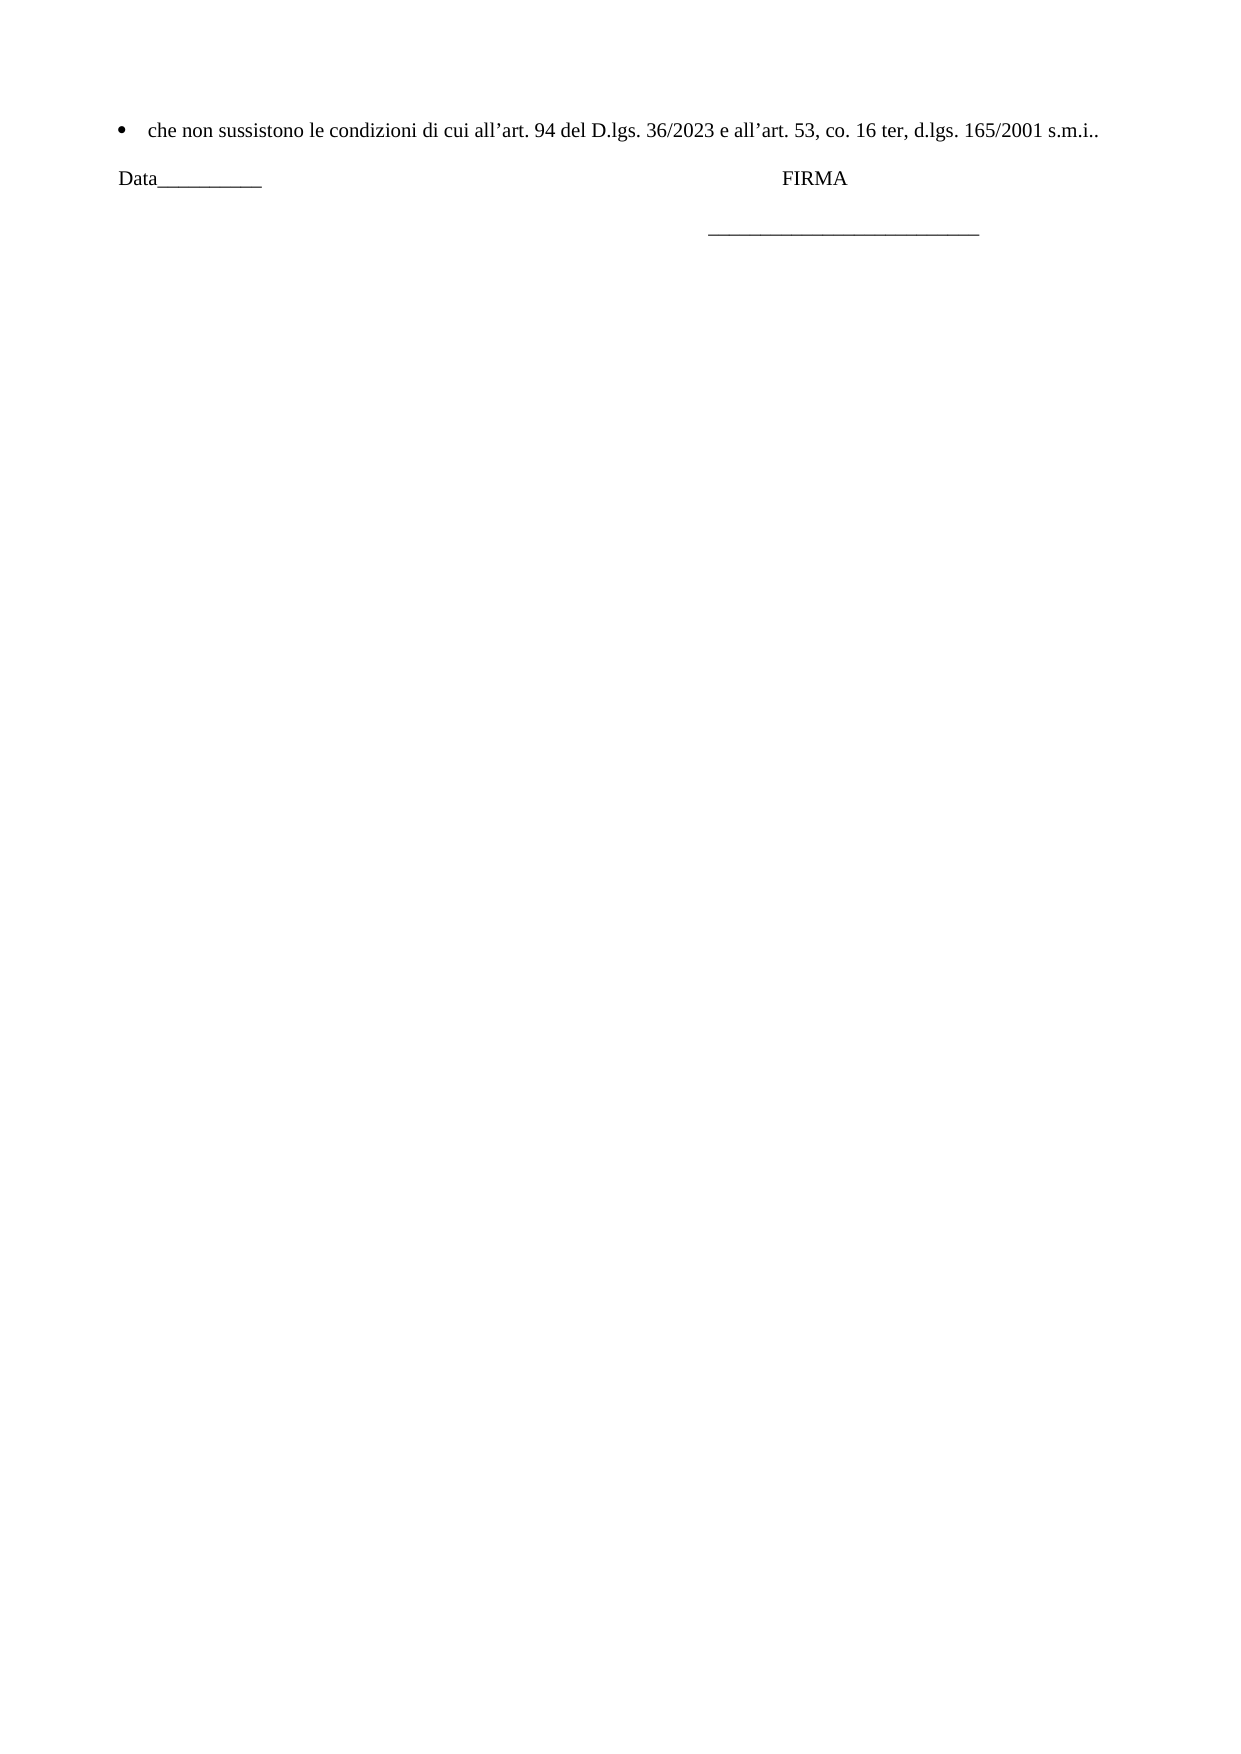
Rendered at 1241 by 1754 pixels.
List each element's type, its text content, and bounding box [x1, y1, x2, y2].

text Data__________ FIRMA [118, 166, 1122, 190]
list che non sussistono le condizioni di cui all’art. 94 del D.lgs. 36/2023 e all’art. 53, co. 16 ter, d.lgs. 165/2001 s.m.i.. [118, 118, 1122, 142]
text __________________________ [118, 214, 1122, 238]
